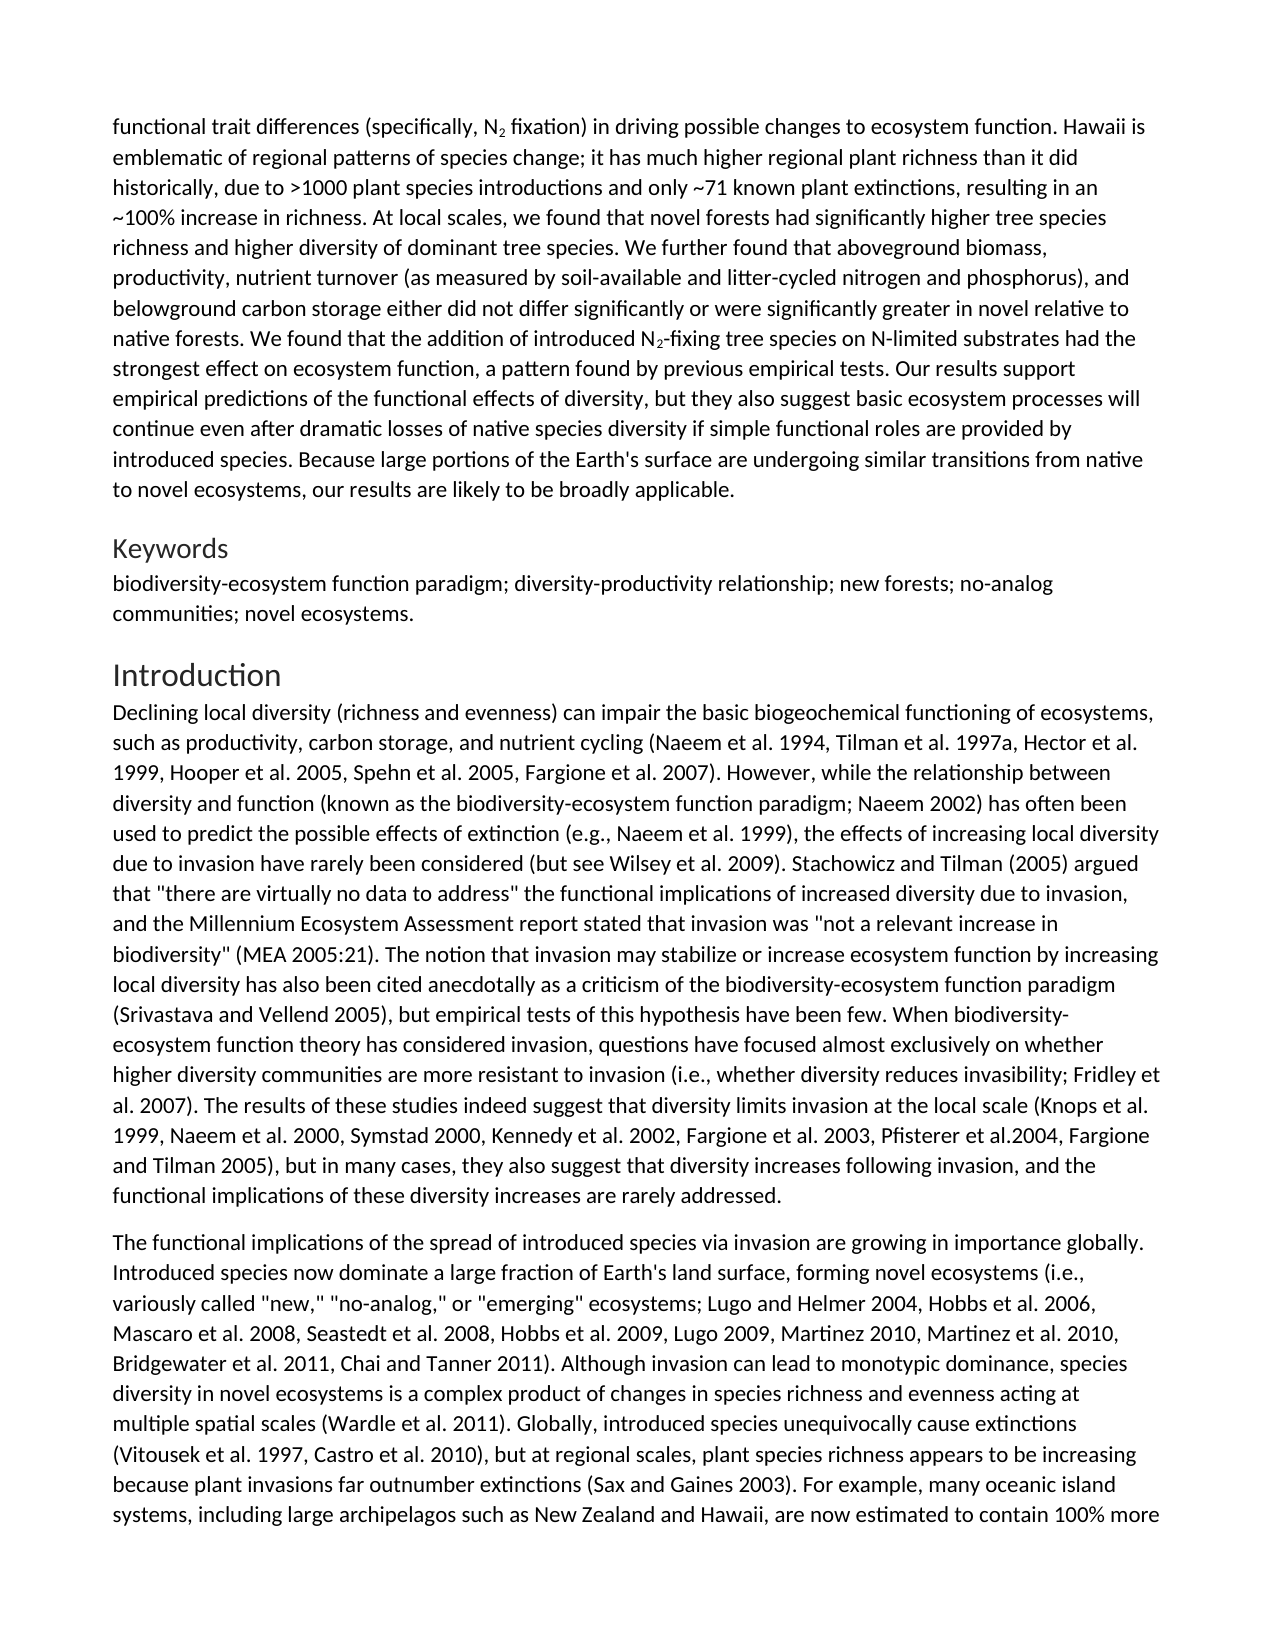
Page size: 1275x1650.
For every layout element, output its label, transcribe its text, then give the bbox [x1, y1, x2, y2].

subtitle Introduction [112, 654, 1162, 695]
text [112, 1228, 1162, 1528]
text Declining local diversity (richness and evenness) can impair the basic biogeochemical functioning of ecosystems, such as productivity, carbon storage, and nutrient cycling (Naeem et al. 1994, Tilman et al. 1997a, Hector et al. 1999, Hooper et al. 2005, Spehn et al. 2005, Fargione et al. 2007). However, while the relationship between diversity and function (known as the biodiversity-ecosystem function paradigm; Naeem 2002) has often been used to predict the possible effects of extinction (e.g., Naeem et al. 1999), the effects of increasing local diversity due to invasion have rarely been considered (but see Wilsey et al. 2009). Stachowicz and Tilman (2005) argued that "there are virtually no data to address" the functional implications of increased diversity due to invasion, and the Millennium Ecosystem Assessment report stated that invasion was "not a relevant increase in biodiversity" (MEA 2005:21). The notion that invasion may stabilize or increase ecosystem function by increasing local diversity has also been cited anecdotally as a criticism of the biodiversity-ecosystem function paradigm (Srivastava and Vellend 2005), but empirical tests of this hypothesis have been few. When biodiversity-ecosystem function theory has considered invasion, questions have focused almost exclusively on whether higher diversity communities are more resistant to invasion (i.e., whether diversity reduces invasibility; Fridley et al. 2007). The results of these studies indeed suggest that diversity limits invasion at the local scale (Knops et al. 1999, Naeem et al. 2000, Symstad 2000, Kennedy et al. 2002, Fargione et al. 2003, Pfisterer et al.2004, Fargione and Tilman 2005), but in many cases, they also suggest that diversity increases following invasion, and the functional implications of these diversity increases are rarely addressed. [112, 698, 1162, 1209]
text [112, 112, 1162, 503]
subtitle Keywords [112, 530, 1162, 566]
text biodiversity-ecosystem function paradigm; diversity-productivity relationship; new forests; no-analog communities; novel ecosystems. [112, 569, 1162, 627]
